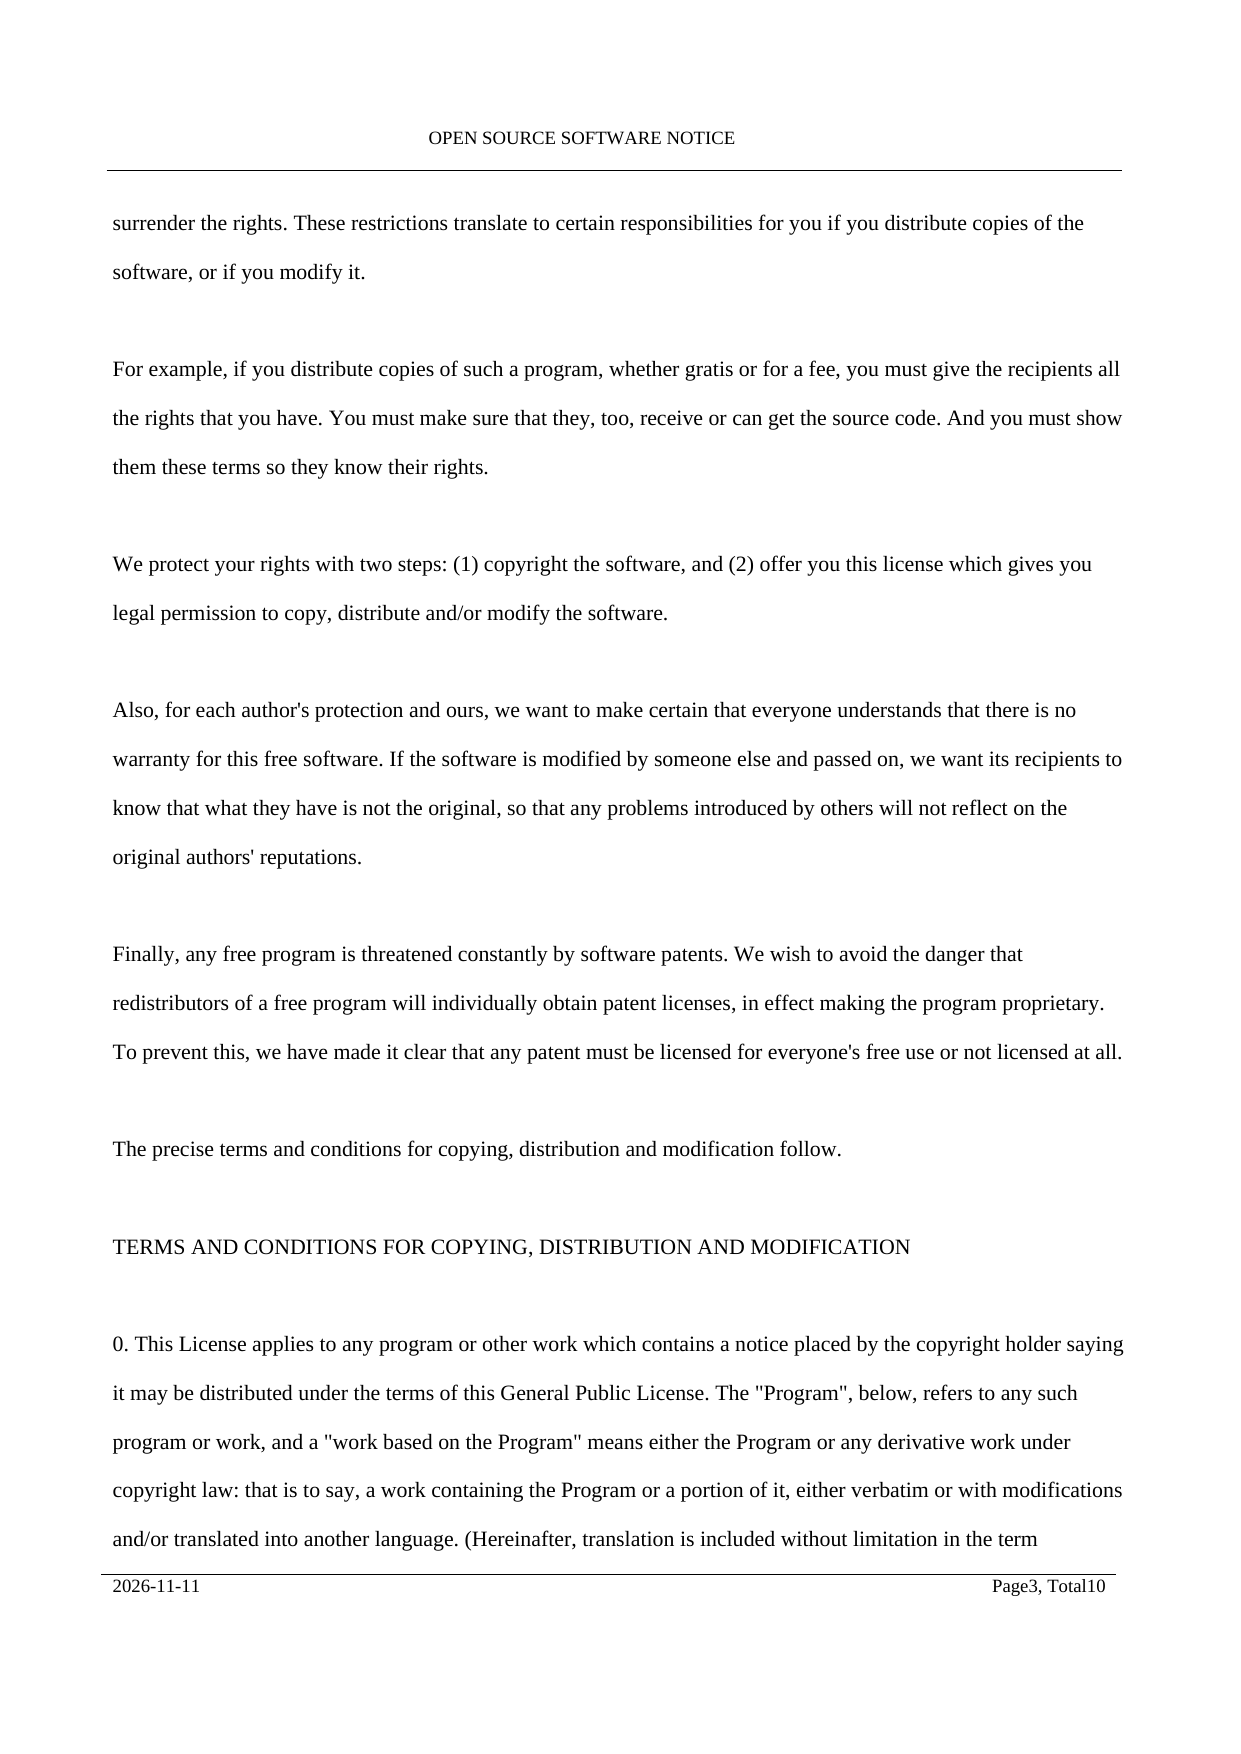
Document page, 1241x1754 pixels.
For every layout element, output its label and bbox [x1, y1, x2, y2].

text [112, 206, 1128, 1555]
